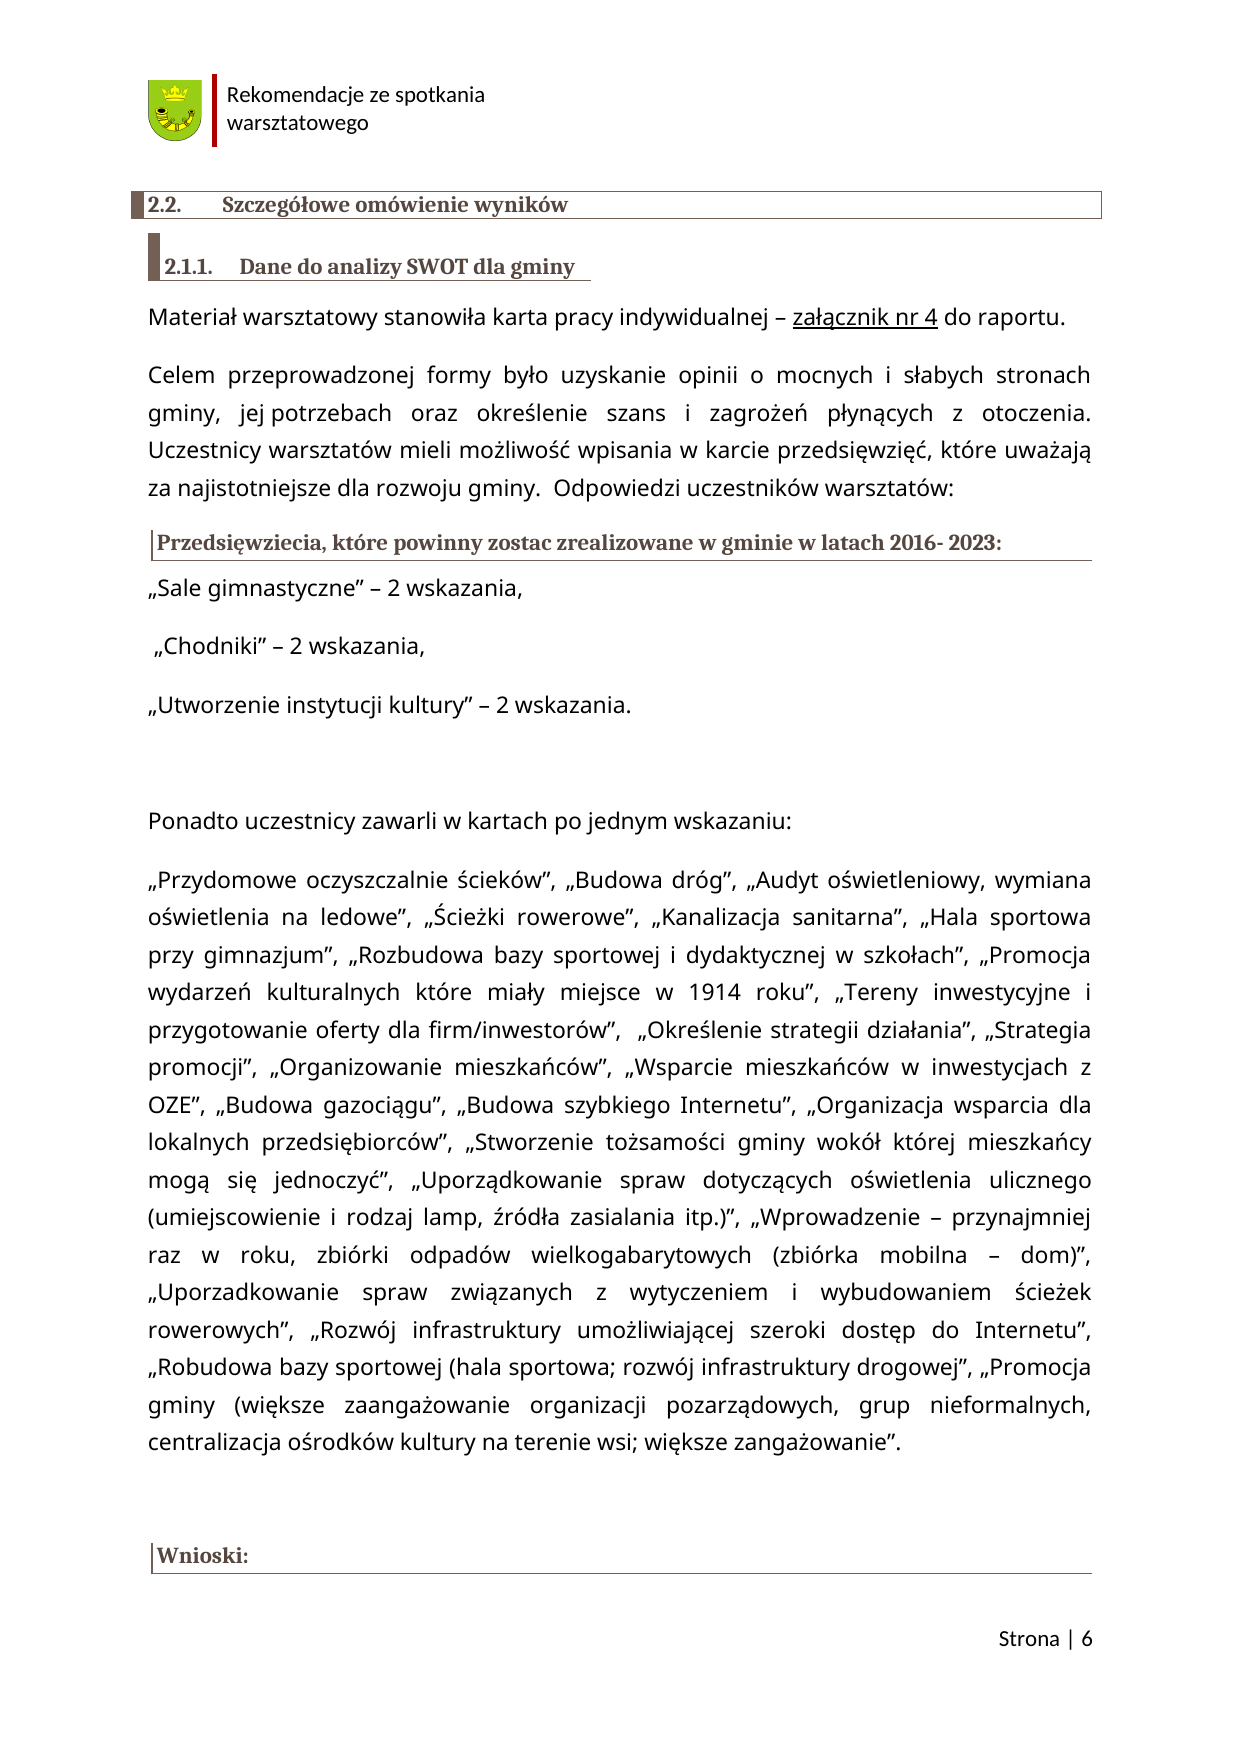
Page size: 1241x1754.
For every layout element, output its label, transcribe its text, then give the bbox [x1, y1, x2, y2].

subtitle Przedsięwziecia, które powinny zostac zrealizowane w gminie w latach 2016- 2023: [153, 530, 1092, 560]
subtitle Dane do analizy SWOT dla gminy [160, 253, 591, 280]
picture [147, 80, 202, 141]
subtitle Szczegółowe omówienie wyników [144, 192, 1101, 218]
text „Sale gimnastyczne” – 2 wskazania, [148, 572, 1092, 603]
text Materiał warsztatowy stanowiła karta pracy indywidualnej – załącznik nr 4 do raportu. [148, 233, 1092, 332]
text „Przydomowe oczyszczalnie ścieków”, „Budowa dróg”, „Audyt oświetleniowy, wymiana oświetlenia na ledowe”, „Ścieżki rowerowe”, „Kanalizacja sanitarna”, „Hala sportowa przy gimnazjum”, „Rozbudowa bazy sportowej i dydaktycznej w szkołach”, „Promocja wydarzeń kulturalnych które miały miejsce w 1914 roku”, „Tereny inwestycyjne i przygotowanie oferty dla firm/inwestorów”, „Określenie strategii działania”, „Strategia promocji”, „Organizowanie mieszkańców”, „Wsparcie mieszkańców w inwestycjach z OZE”, „Budowa gazociągu”, „Budowa szybkiego Internetu”, „Organizacja wsparcia dla lokalnych przedsiębiorców”, „Stworzenie tożsamości gminy wokół której mieszkańcy mogą się jednoczyć”, „Uporządkowanie spraw dotyczących oświetlenia ulicznego (umiejscowienie i rodzaj lamp, źródła zasialania itp.)”, „Wprowadzenie – przynajmniej raz w roku, zbiórki odpadów wielkogabarytowych (zbiórka mobilna – dom)”, „Uporzadkowanie spraw związanych z wytyczeniem i wybudowaniem ścieżek rowerowych”, „Rozwój infrastruktury umożliwiającej szeroki dostęp do Internetu”, „Robudowa bazy sportowej (hala sportowa; rozwój infrastruktury drogowej”, „Promocja gminy (większe zaangażowanie organizacji pozarządowych, grup nieformalnych, centralizacja ośrodków kultury na terenie wsi; większe zangażowanie”. [148, 863, 1092, 1457]
text „Utworzenie instytucji kultury” – 2 wskazania. [148, 688, 1092, 720]
subtitle Wnioski: [153, 1543, 1092, 1573]
text Ponadto uczestnicy zawarli w kartach po jednym wskazaniu: [148, 805, 1092, 836]
text „Chodniki” – 2 wskazania, [148, 630, 1092, 661]
text Celem przeprowadzonej formy było uzyskanie opinii o mocnych i słabych stronach gminy, jej potrzebach oraz określenie szans i zagrożeń płynących z otoczenia. Uczestnicy warsztatów mieli możliwość wpisania w karcie przedsięwzięć, które uważają za najistotniejsze dla rozwoju gminy. Odpowiedzi uczestników warsztatów: [148, 359, 1092, 503]
